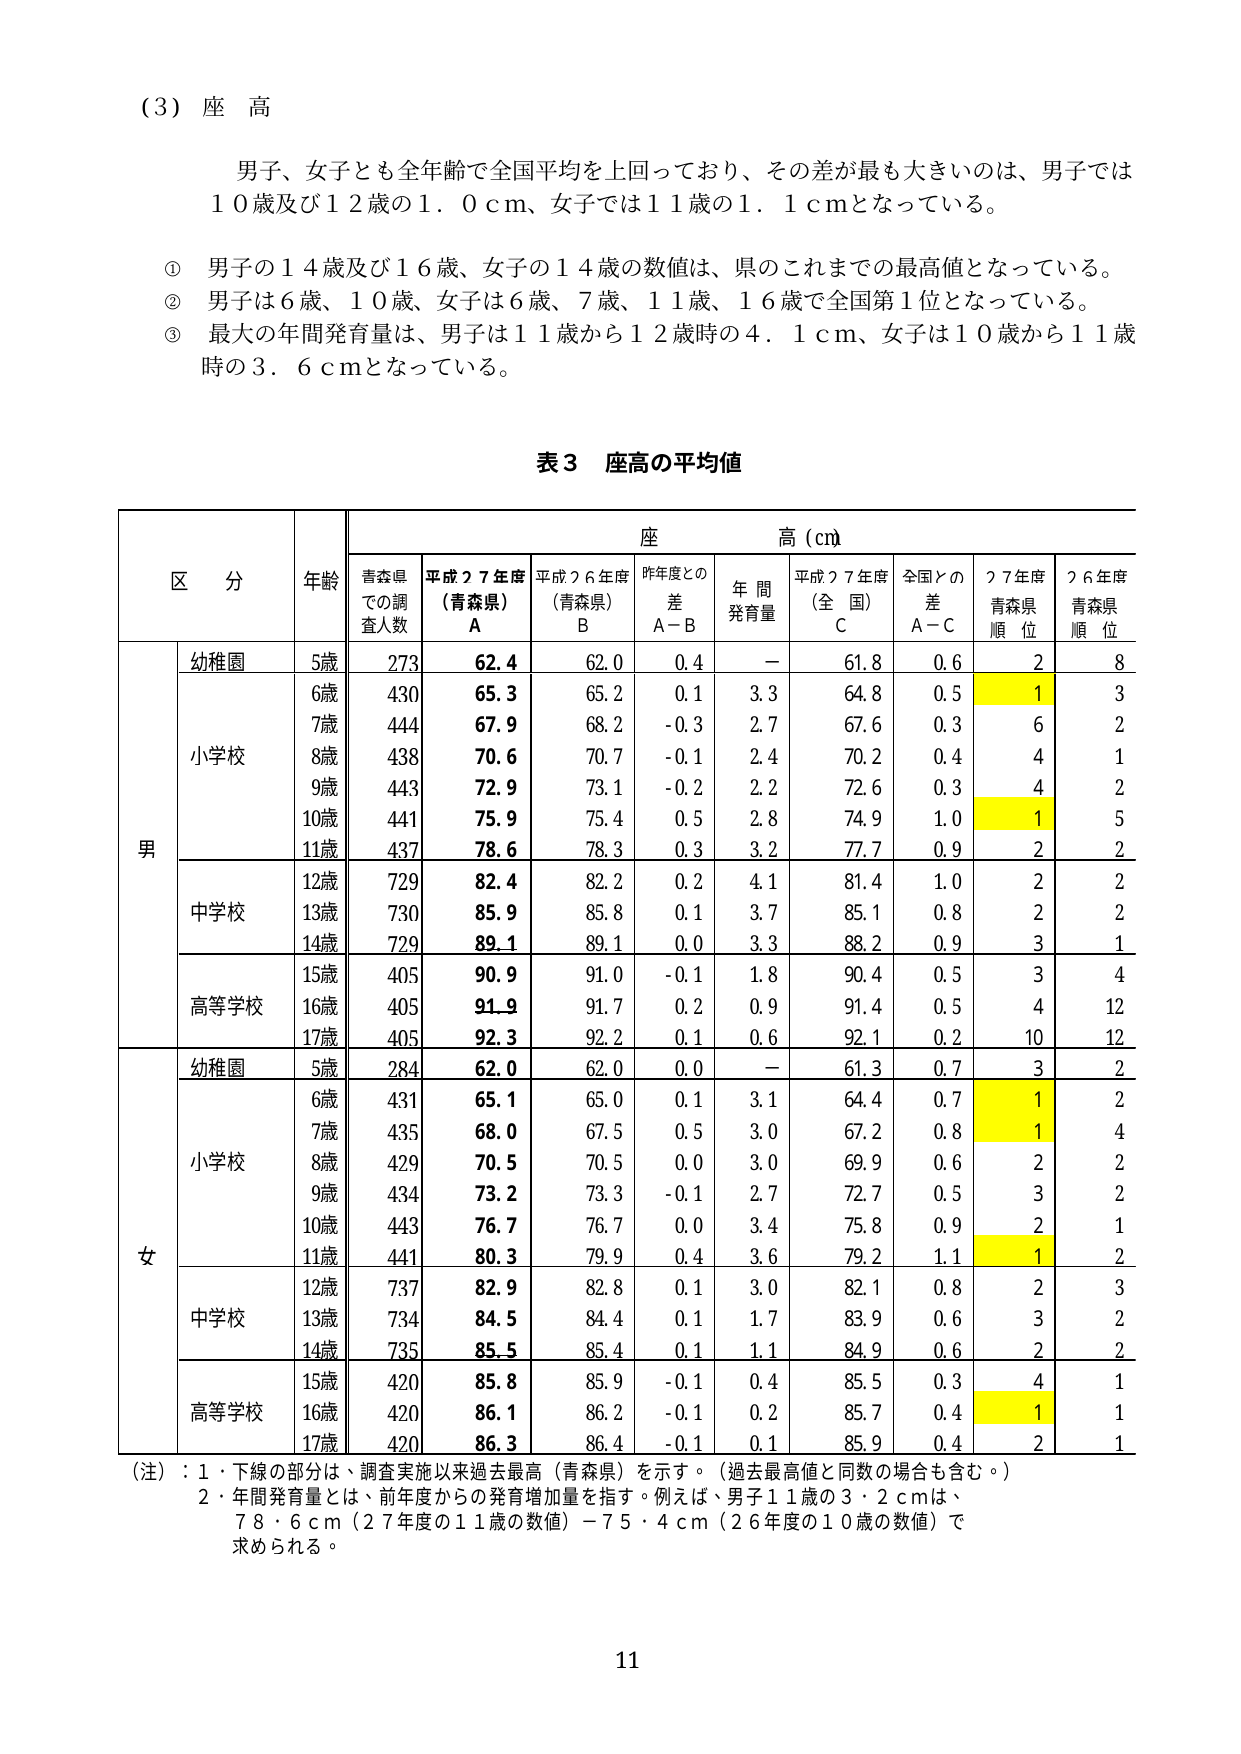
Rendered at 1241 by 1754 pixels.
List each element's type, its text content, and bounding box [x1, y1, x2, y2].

list 男子は６歳、１０歳、女子は６歳、７歳、１１歳、１６歳で全国第１位となっている。 [164, 283, 1137, 316]
text 表３ 座高の平均値 [141, 445, 1137, 478]
text 男子、女子とも全年齢で全国平均を上回っており、その差が最も大きいのは、男子では１０歳及び１２歳の１．０ｃｍ、女子では１１歳の１．１ｃｍとなっている。 [207, 153, 1137, 219]
list 最大の年間発育量は、男子は１１歳から１２歳時の４．１ｃｍ、女子は１０歳から１１歳時の３．６ｃｍとなっている。 [164, 316, 1137, 382]
list 男子の１４歳及び１６歳、女子の１４歳の数値は、県のこれまでの最高値となっている。 [164, 250, 1137, 283]
text (３) 座 高 [118, 89, 1137, 122]
